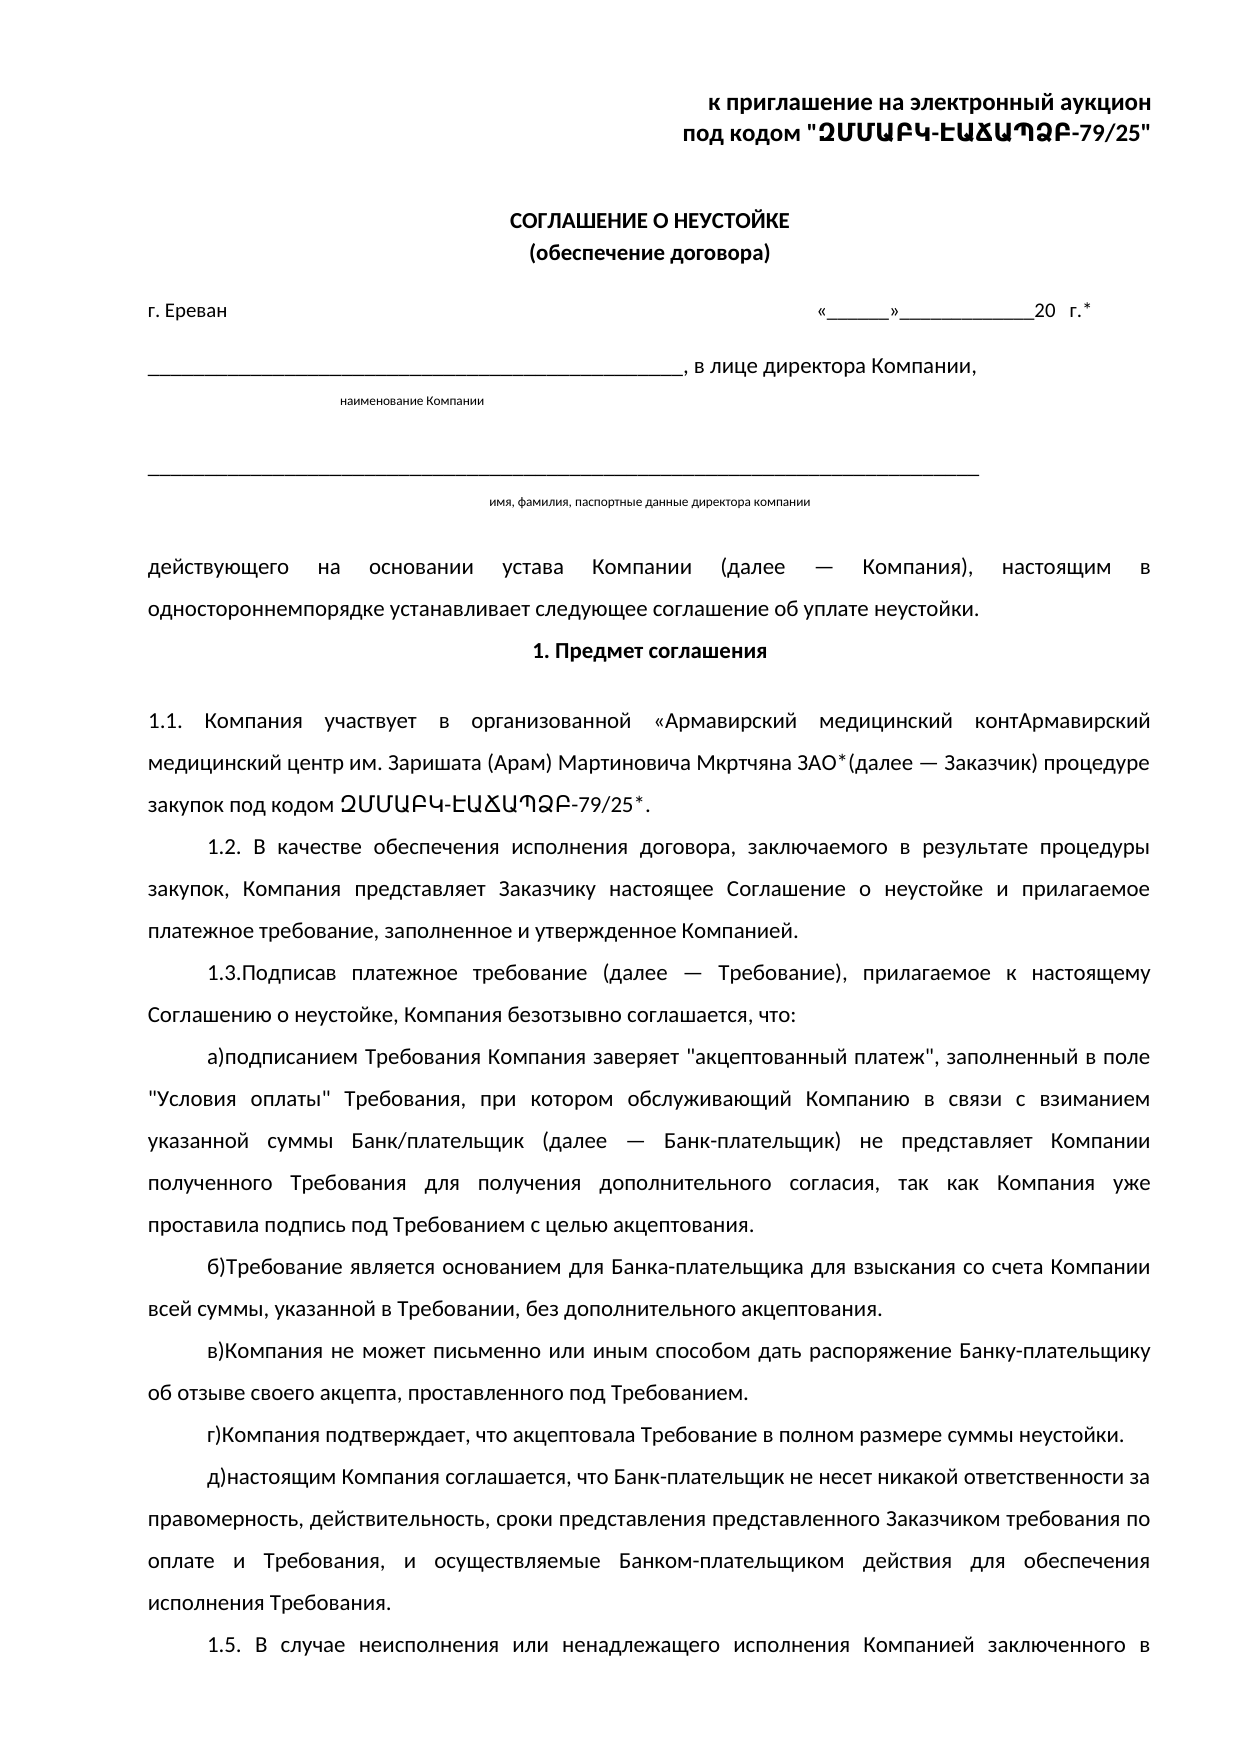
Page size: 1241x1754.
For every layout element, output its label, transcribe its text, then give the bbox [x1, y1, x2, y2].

text д)настоящим Компания соглашается, что Банк-плательщик не несет никакой ответственности за правомерность, действительность, сроки представления представленного Заказчиком требования по оплате и Требования, и осуществляемые Банком-плательщиком действия для обеспечения исполнения Требования. [148, 1462, 1152, 1616]
text (обеспечение договора) [148, 238, 1152, 266]
text к приглашение на электронный аукцион [177, 86, 1152, 117]
text г)Компания подтверждает, что акцептовала Требование в полном размере суммы неустойки. [148, 1420, 1152, 1448]
text наименование Компании [340, 393, 1152, 421]
text а)подписанием Требования Компания заверяет "акцептованный платеж", заполненный в поле "Условия оплаты" Требования, при котором обслуживающий Компанию в связи с взиманием указанной суммы Банк/плательщик (далее — Банк-плательщик) не представляет Компании полученного Требования для получения дополнительного согласия, так как Компания уже проставила подпись под Требованием с целью акцептования. [148, 1042, 1152, 1238]
text _________________________________________________________________________ [148, 452, 1152, 480]
table_header г. Ереван [136, 297, 635, 351]
text 1.1. Компания участвует в организованной «Армавирский медицинский контАрмавирский медицинский центр им. Заришата (Арам) Мартиновича Мкртчяна ЗАО*(далее — Заказчик) процедуре закупок под кодом ԶՄՄԱԲԿ-ԷԱՃԱՊՁԲ-79/25*. [148, 706, 1152, 818]
text в)Компания не может письменно или иным способом дать распоряжение Банку-плательщику об отзыве своего акцепта, проставленного под Требованием. [148, 1336, 1152, 1406]
text имя, фамилия, паспортные данные директора компании [148, 494, 1152, 522]
text 1. Предмет соглашения [148, 636, 1152, 664]
text действующего на основании устава Компании (далее — Компания), настоящим в одностороннемпорядке устанавливает следующее соглашение об уплате неустойки. [148, 552, 1152, 622]
text 1.3.Подписав платежное требование (далее — Требование), прилагаемое к настоящему Соглашению о неустойке, Компания безотзывно соглашается, что: [148, 958, 1152, 1028]
text б)Требование является основанием для Банка-плательщика для взыскания со счета Компании всей суммы, указанной в Требовании, без дополнительного акцептования. [148, 1252, 1152, 1322]
text СОГЛАШЕНИЕ О НЕУСТОЙКЕ [148, 206, 1152, 234]
text под кодом "ԶՄՄԱԲԿ-ԷԱՃԱՊՁԲ-79/25" [148, 117, 1152, 147]
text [148, 1630, 1152, 1658]
table_header «______»_____________20 г.* [635, 297, 1104, 351]
text _______________________________________________, в лице директора Компании, [148, 351, 1152, 379]
text 1.2. В качестве обеспечения исполнения договора, заключаемого в результате процедуры закупок, Компания представляет Заказчику настоящее Соглашение о неустойке и прилагаемое платежное требование, заполненное и утвержденное Компанией. [148, 832, 1152, 944]
